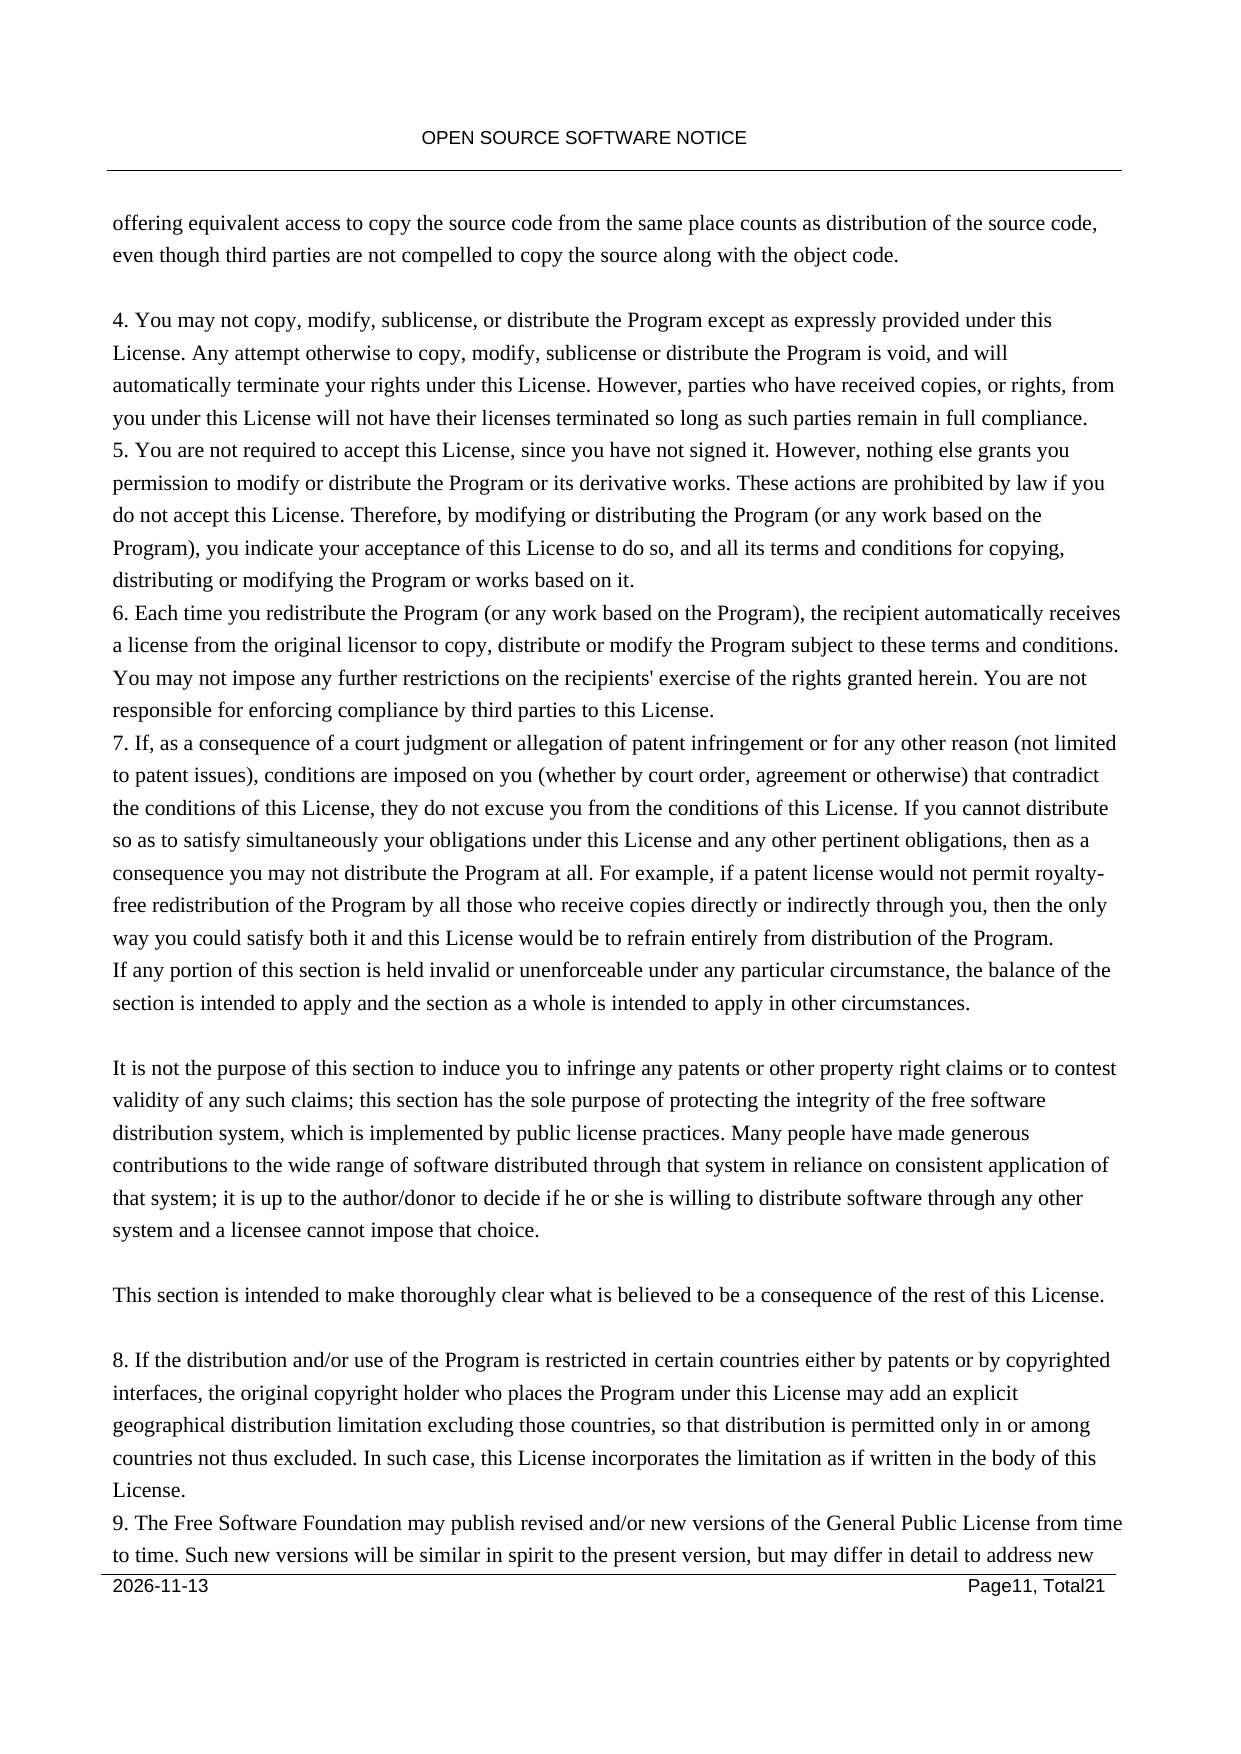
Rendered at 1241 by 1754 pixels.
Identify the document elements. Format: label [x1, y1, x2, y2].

text [112, 206, 1128, 1571]
